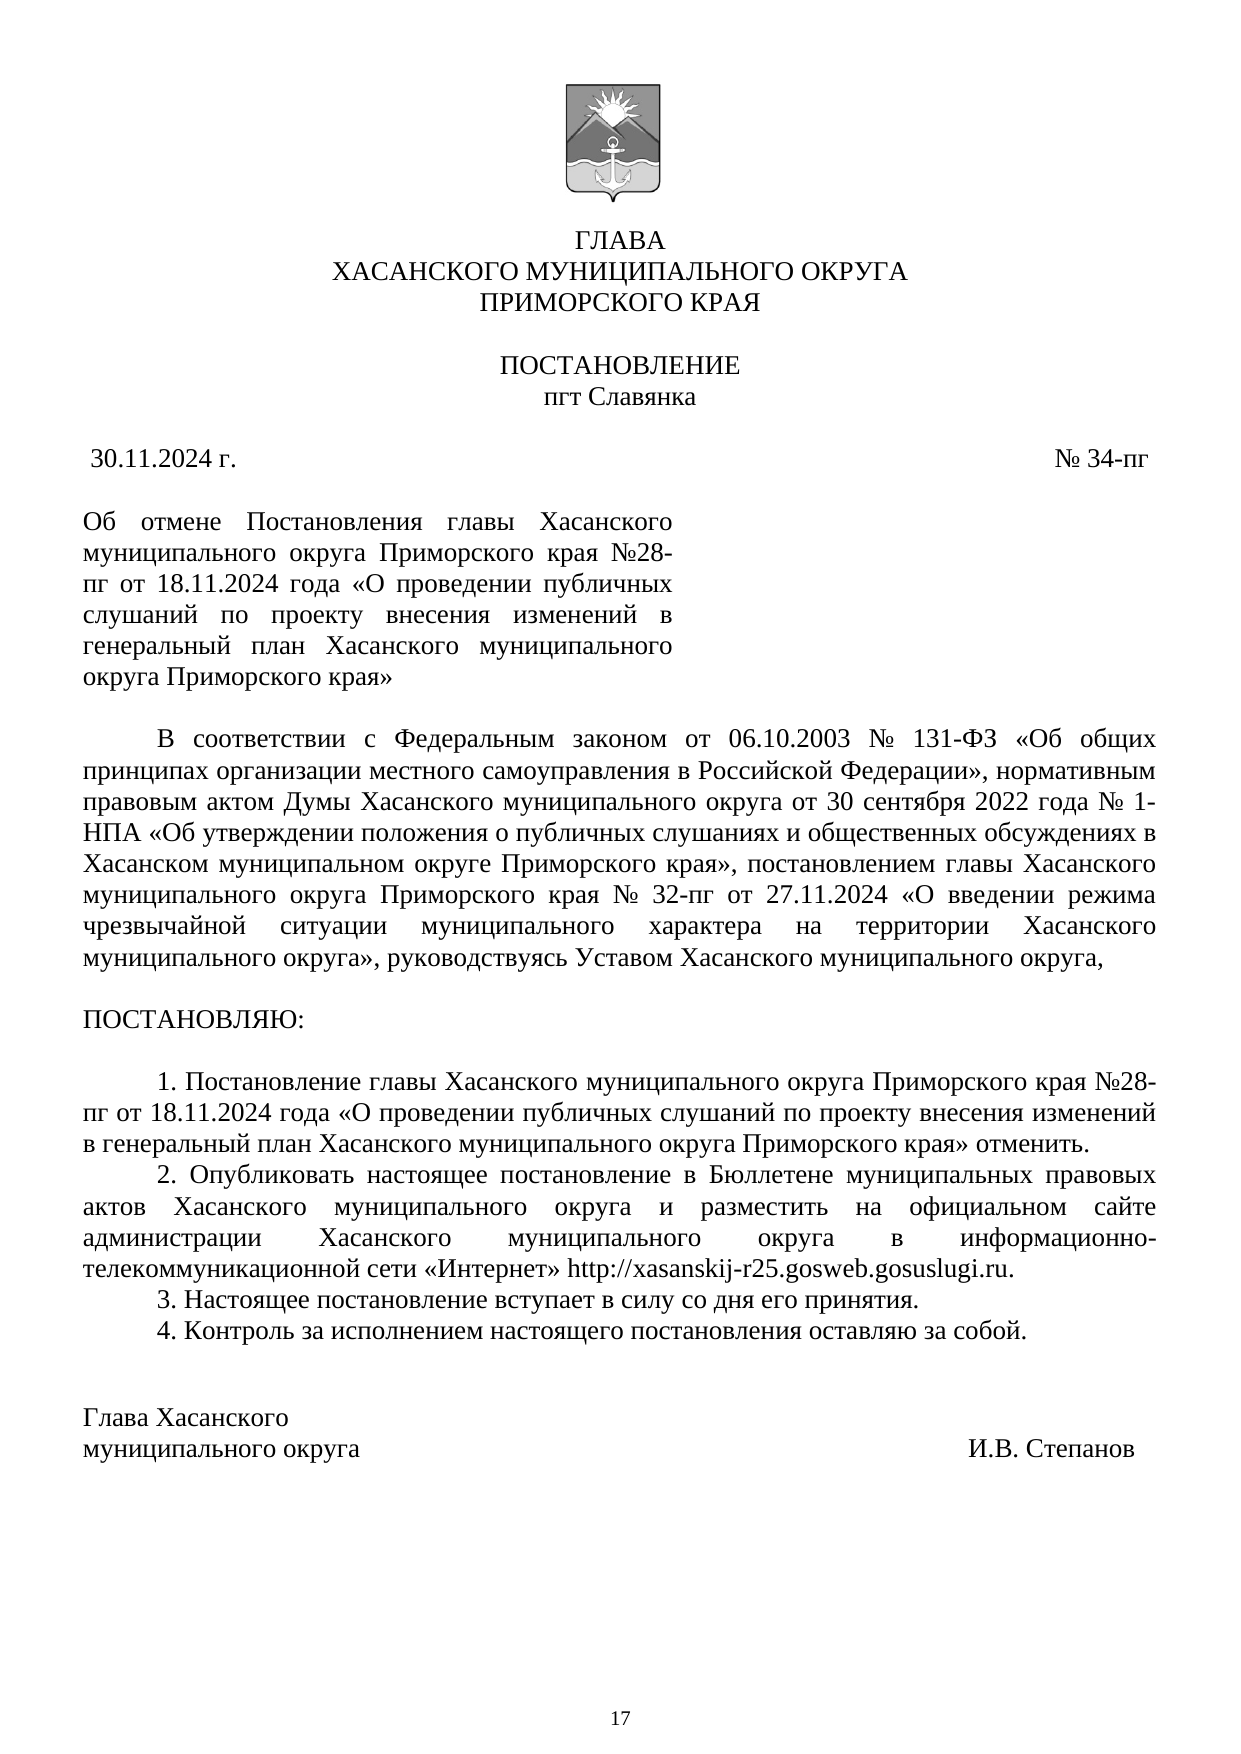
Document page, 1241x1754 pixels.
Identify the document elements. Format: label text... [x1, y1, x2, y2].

text пгт Славянка [83, 380, 1157, 411]
text Об отмене Постановления главы Хасанского муниципального округа Приморского края №28-пг от 18.11.2024 года «О проведении публичных слушаний по проекту внесения изменений в генеральный план Хасанского муниципального округа Приморского края» [83, 504, 673, 691]
text 1. Постановление главы Хасанского муниципального округа Приморского края №28-пг от 18.11.2024 года «О проведении публичных слушаний по проекту внесения изменений в генеральный план Хасанского муниципального округа Приморского края» отменить. [83, 1065, 1157, 1159]
text ПРИМОРСКОГО КРАЯ [83, 287, 1157, 318]
text Глава Хасанского [83, 1401, 1157, 1432]
text ПОСТАНОВЛЕНИЕ [83, 349, 1157, 380]
text 4. Контроль за исполнением настоящего постановления оставляю за собой. [83, 1314, 1157, 1346]
picture [564, 82, 662, 204]
text ГЛАВА [83, 224, 1157, 255]
text муниципального округа И.В. Степанов [83, 1432, 1157, 1463]
text ПОСТАНОВЛЯЮ: [83, 1003, 1157, 1034]
text 2. Опубликовать настоящее постановление в Бюллетене муниципальных правовых актов Хасанского муниципального округа и разместить на официальном сайте администрации Хасанского муниципального округа в информационно-телекоммуникационной сети «Интернет» http://xasanskij-r25.gosweb.gosuslugi.ru. [83, 1159, 1157, 1283]
text В соответствии с Федеральным законом от 06.10.2003 № 131-ФЗ «Об общих принципах организации местного самоуправления в Российской Федерации», нормативным правовым актом Думы Хасанского муниципального округа от 30 сентября 2022 года № 1-НПА «Об утверждении положения о публичных слушаниях и общественных обсуждениях в Хасанском муниципальном округе Приморского края», постановлением главы Хасанского муниципального округа Приморского края № 32-пг от 27.11.2024 «О введении режима чрезвычайной ситуации муниципального характера на территории Хасанского муниципального округа», руководствуясь Уставом Хасанского муниципального округа, [83, 723, 1157, 972]
text ХАСАНСКОГО МУНИЦИПАЛЬНОГО ОКРУГА [83, 255, 1157, 287]
text 3. Настоящее постановление вступает в силу со дня его принятия. [83, 1283, 1157, 1314]
text 30.11.2024 г. № 34-пг [83, 442, 1157, 473]
